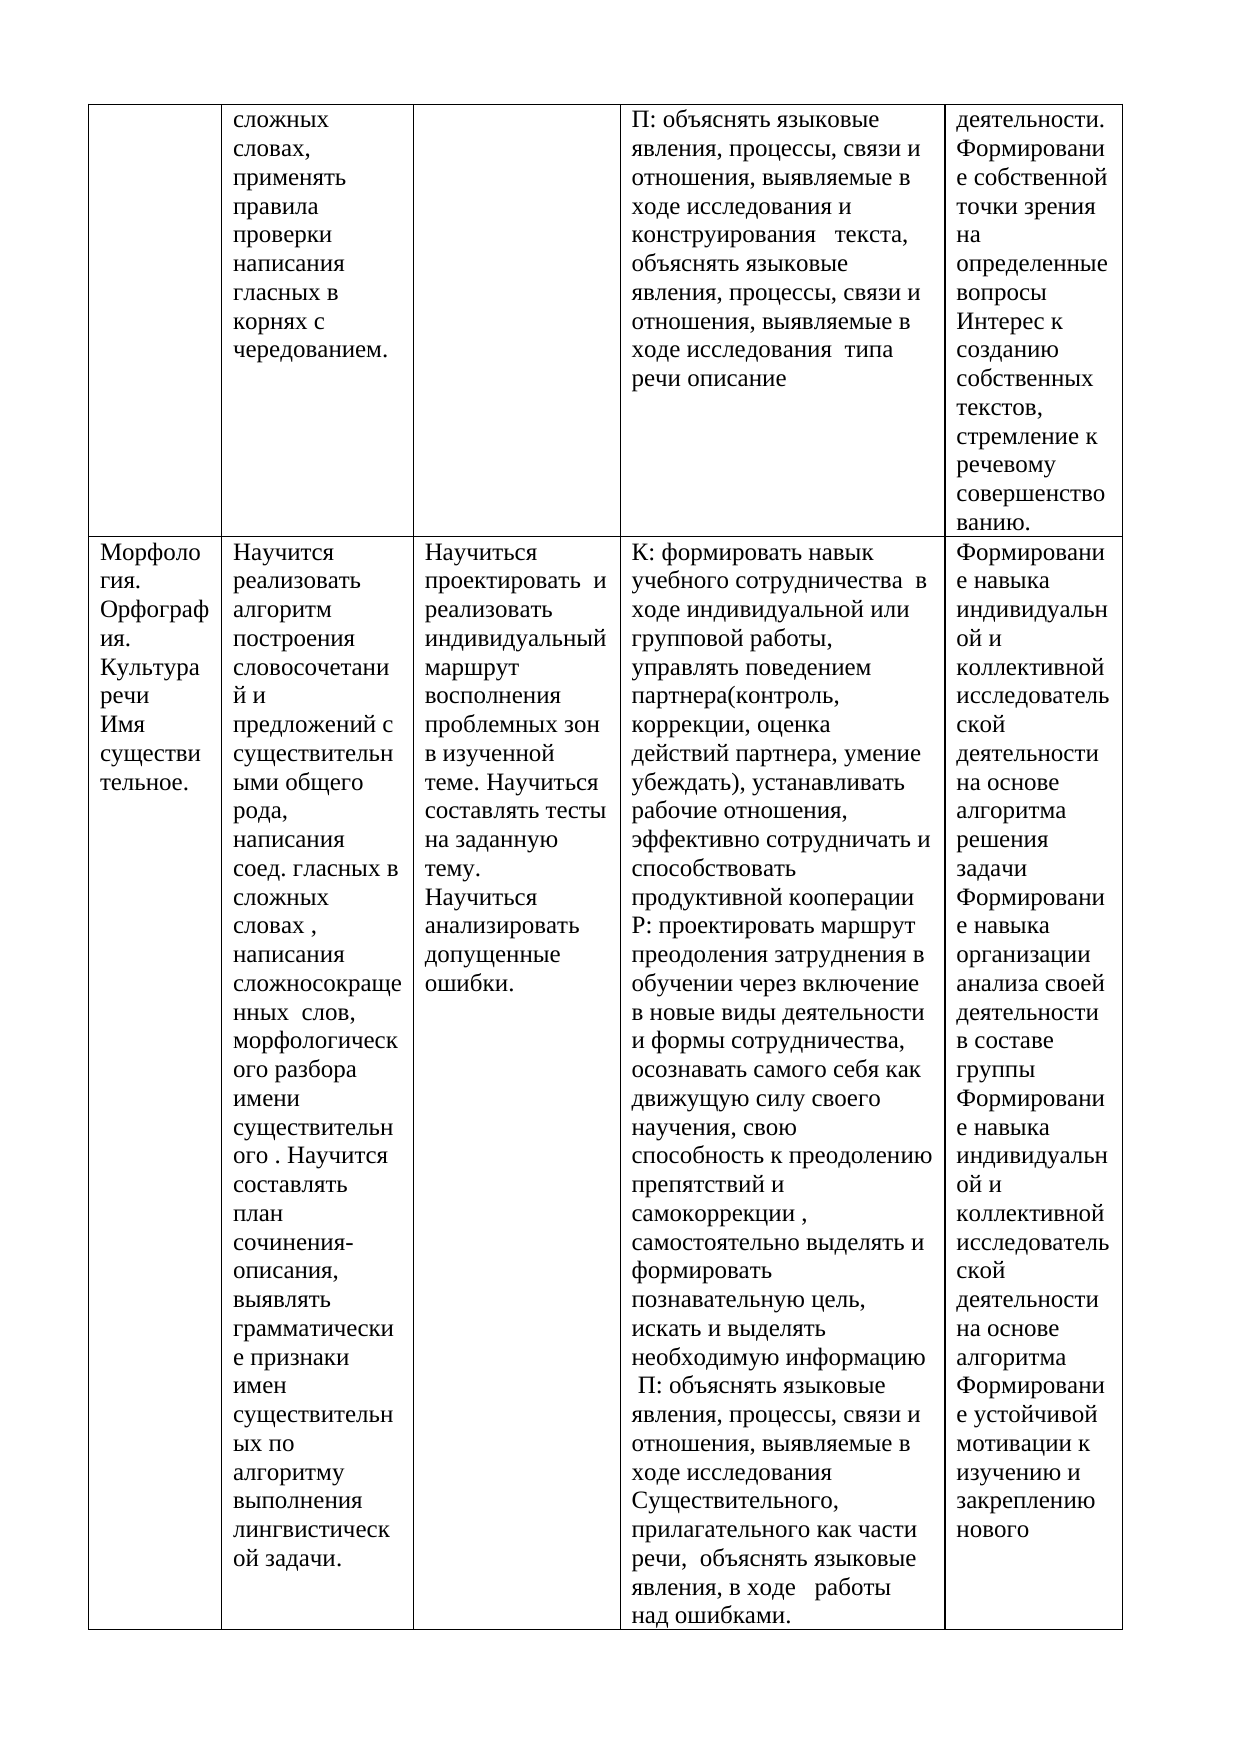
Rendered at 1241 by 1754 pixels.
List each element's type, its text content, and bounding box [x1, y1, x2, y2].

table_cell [414, 105, 620, 536]
table_cell Морфология. Орфография. Культура речи Имя существительное. [89, 537, 221, 1629]
table_cell Научиться проектировать и реализовать индивидуальный маршрут восполнения проблемных зон в изученной теме. Научиться составлять тесты на заданную тему. Научиться анализировать допущенные ошибки. [414, 537, 620, 1629]
table_cell Формирование навыка индивидуальной и коллективной исследовательской деятельности на основе алгоритма решения задачи Формирование навыка организации анализа своей деятельности в составе группы Формирование навыка индивидуальной и коллективной исследовательской деятельности на основе алгоритма Формирование устойчивой мотивации к изучению и закреплению нового [946, 537, 1122, 1629]
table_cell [946, 105, 1122, 536]
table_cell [621, 105, 944, 536]
table_cell К: формировать навык учебного сотрудничества в ходе индивидуальной или групповой работы, управлять поведением партнера(контроль, коррекции, оценка действий партнера, умение убеждать), устанавливать рабочие отношения, эффективно сотрудничать и способствовать продуктивной кооперации Р: проектировать маршрут преодоления затруднения в обучении через включение в новые виды деятельности и формы сотрудничества, осознавать самого себя как движущую силу своего научения, свою способность к преодолению препятствий и самокоррекции , самостоятельно выделять и формировать познавательную цель, искать и выделять необходимую информацию П: объяснять языковые явления, процессы, связи и отношения, выявляемые в ходе исследования Существительного, прилагательного как части речи, объяснять языковые явления, в ходе работы над ошибками. [621, 537, 944, 1629]
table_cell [222, 105, 413, 536]
table_cell Научится реализовать алгоритм построения словосочетаний и предложений с существительными общего рода, написания соед. гласных в сложных словах , написания сложносокращенных слов, морфологического разбора имени существительного . Научится составлять план сочинения-описания, выявлять грамматические признаки имен существительных по алгоритму выполнения лингвистической задачи. [222, 537, 413, 1629]
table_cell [89, 105, 221, 536]
